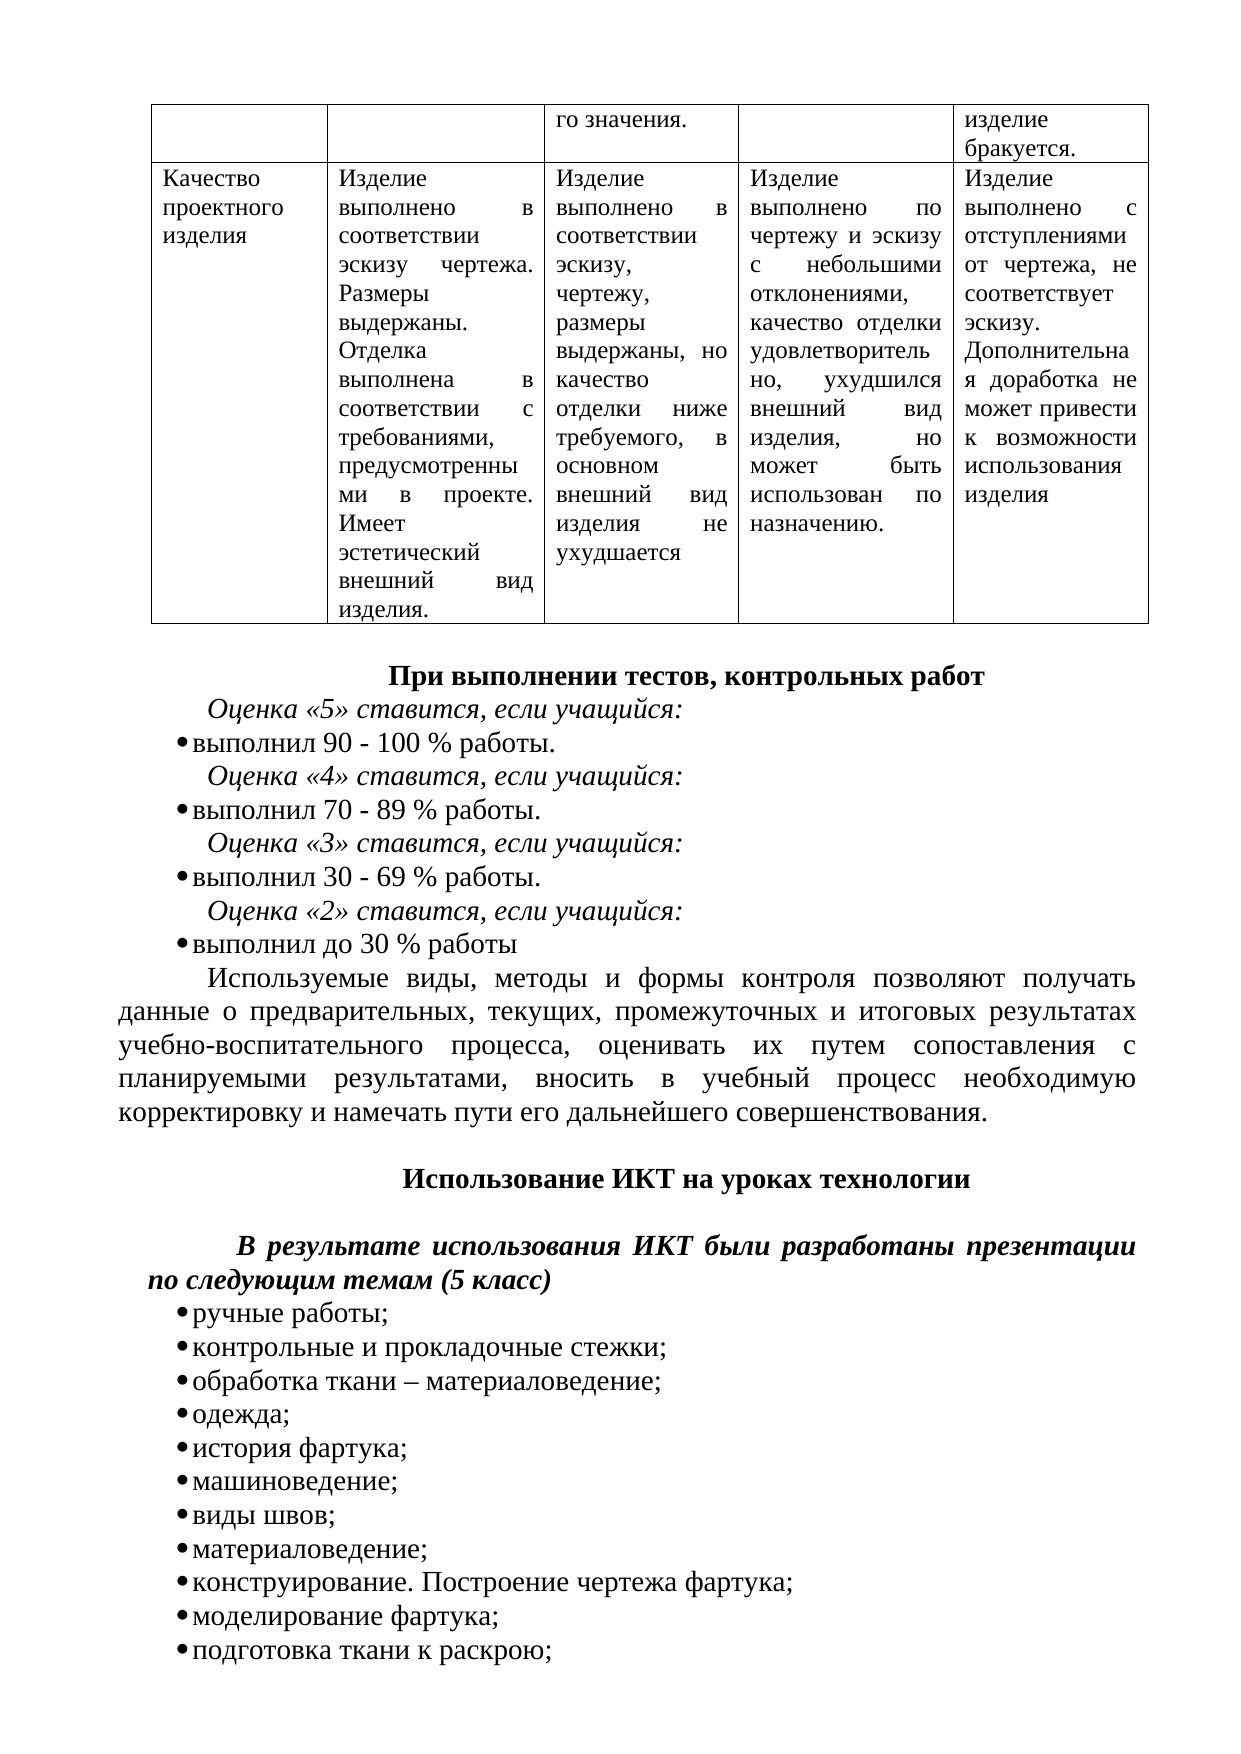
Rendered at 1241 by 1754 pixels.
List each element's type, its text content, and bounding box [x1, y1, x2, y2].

text Оценка «3» ставится, если учащийся: [118, 826, 1137, 859]
list выполнил 70 - 89 % работы. [118, 792, 1137, 826]
list подготовка ткани к раскрою; [118, 1632, 1137, 1665]
list история фартука; [118, 1430, 1137, 1463]
list одежда; [118, 1396, 1137, 1430]
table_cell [152, 105, 327, 162]
table_cell Качество проектного изделия [152, 163, 327, 623]
list контрольные и прокладочные стежки; [118, 1329, 1137, 1363]
list машиноведение; [118, 1463, 1137, 1497]
text Оценка «2» ставится, если учащийся: [118, 893, 1137, 926]
list выполнил 90 - 100 % работы. [118, 725, 1137, 758]
list моделирование фартука; [118, 1598, 1137, 1632]
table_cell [545, 105, 738, 162]
list материаловедение; [118, 1531, 1137, 1564]
text Используемые виды, методы и формы контроля позволяют получать данные о предварительных, текущих, промежуточных и итоговых результатах учебно-воспитательного процесса, оценивать их путем сопоставления с планируемыми результатами, вносить в учебный процесс необходимую корректировку и намечать пути его дальнейшего совершенствования. [118, 960, 1137, 1128]
list виды швов; [118, 1497, 1137, 1531]
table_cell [328, 105, 544, 162]
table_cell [739, 105, 953, 162]
list выполнил до 30 % работы [118, 926, 1137, 960]
text Использование ИКТ на уроках технологии [148, 1161, 1137, 1195]
text Оценка «4» ставится, если учащийся: [118, 758, 1137, 792]
table_cell Изделие выполнено с отступлениями от чертежа, не соответствует эскизу. Дополнительная доработка не может привести к возможности использования изделия [954, 163, 1148, 623]
text Оценка «5» ставится, если учащийся: [118, 691, 1137, 725]
table_cell Изделие выполнено по чертежу и эскизу с небольшими отклонениями, качество отделки удовлетворительно, ухудшился внешний вид изделия, но может быть использован по назначению. [739, 163, 953, 623]
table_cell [954, 105, 1148, 162]
text В результате использования ИКТ были разработаны презентации по следующим темам (5 класс) [148, 1228, 1137, 1295]
table_cell Изделие выполнено в соответствии эскизу чертежа. Размеры выдержаны. Отделка выполнена в соответствии с требованиями, предусмотренными в проекте. Имеет эстетический внешний вид изделия. [328, 163, 544, 623]
list конструирование. Построение чертежа фартука; [118, 1564, 1137, 1598]
text При выполнении тестов, контрольных работ [162, 658, 1137, 691]
table_cell Изделие выполнено в соответствии эскизу, чертежу, размеры выдержаны, но качество отделки ниже требуемого, в основном внешний вид изделия не ухудшается [545, 163, 738, 623]
list ручные работы; [118, 1295, 1137, 1329]
list выполнил 30 - 69 % работы. [118, 859, 1137, 893]
list обработка ткани – материаловедение; [118, 1363, 1137, 1396]
